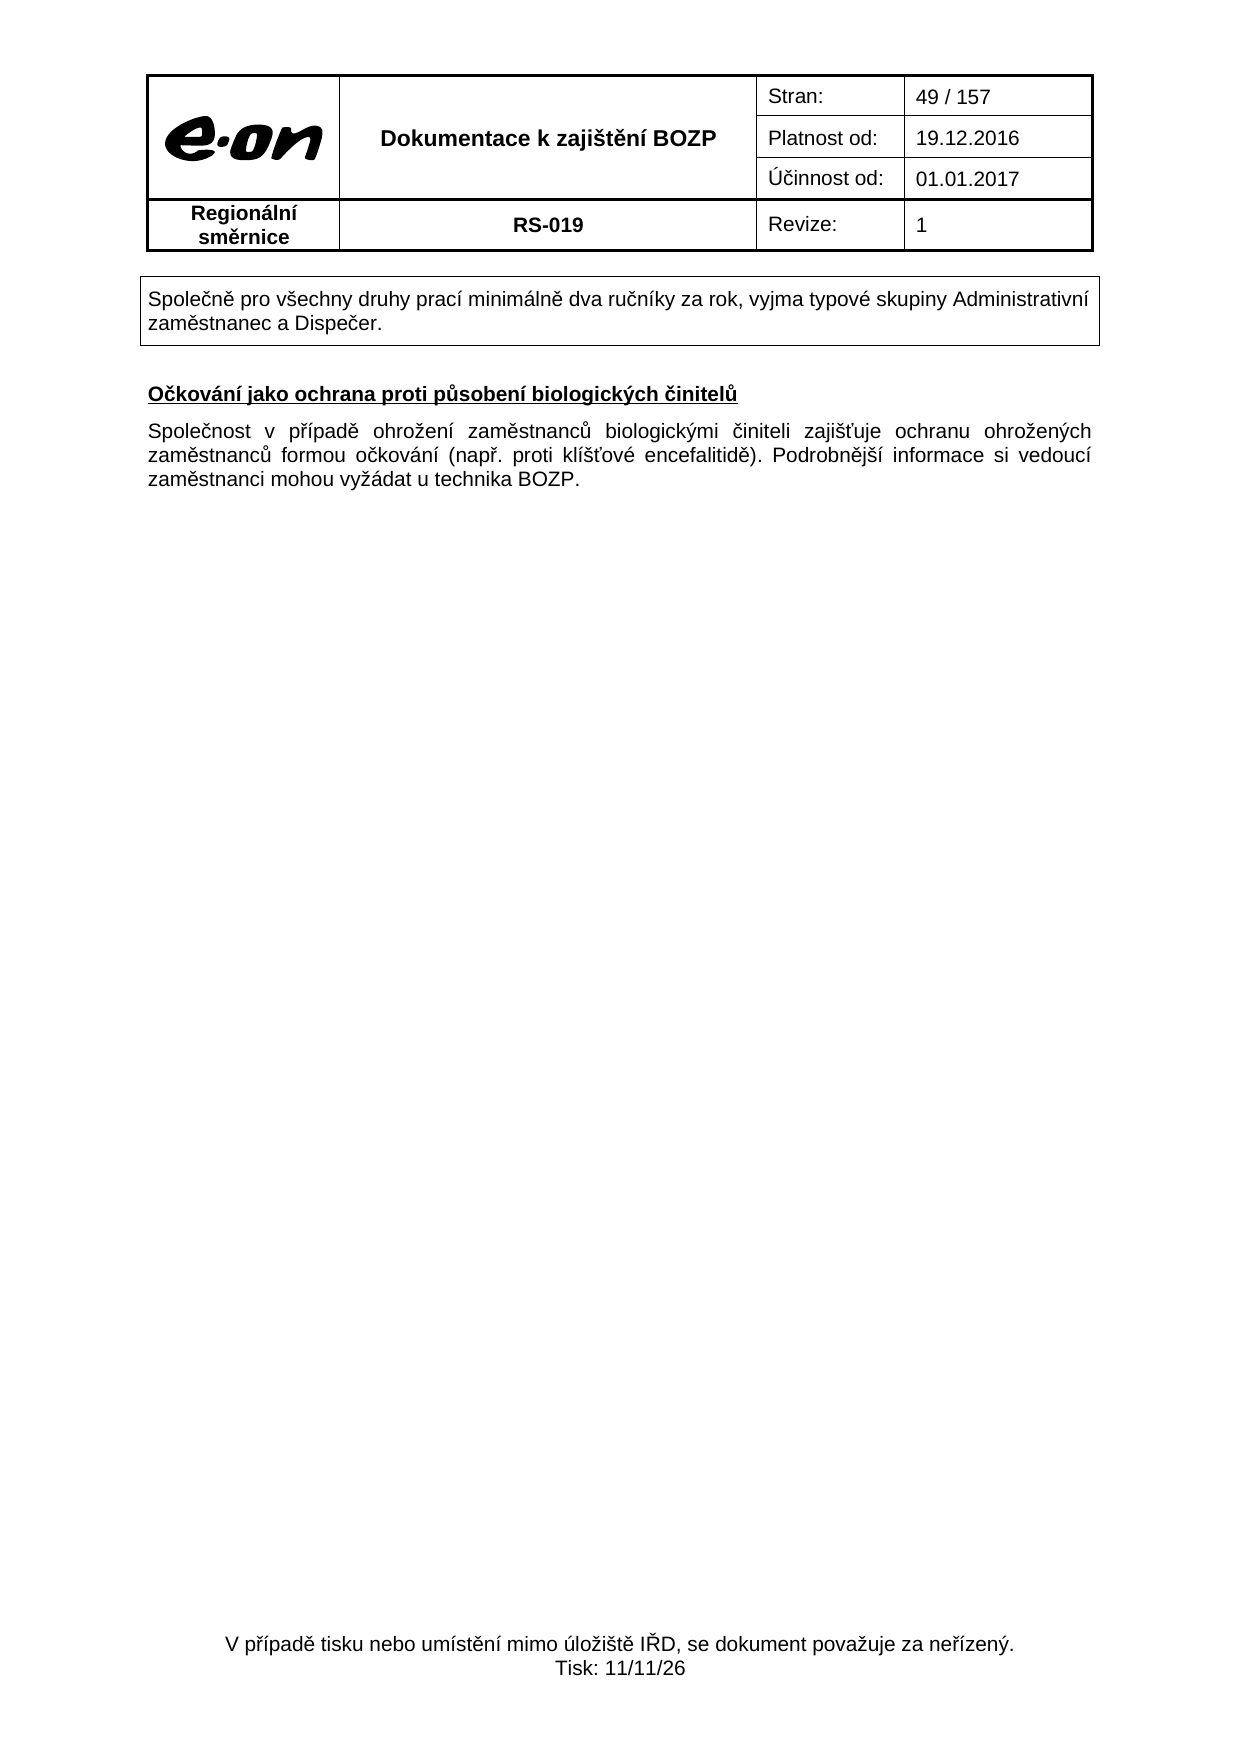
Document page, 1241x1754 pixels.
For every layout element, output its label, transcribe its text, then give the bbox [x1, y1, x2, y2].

text Společnost v případě ohrožení zaměstnanců biologickými činiteli zajišťuje ochranu ohrožených zaměstnanců formou očkování (např. proti klíšťové encefalitidě). Podrobnější informace si vedoucí zaměstnanci mohou vyžádat u technika BOZP. [148, 419, 1092, 491]
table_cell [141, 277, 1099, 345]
title Očkování jako ochrana proti působení biologických činitelů [148, 382, 1092, 406]
